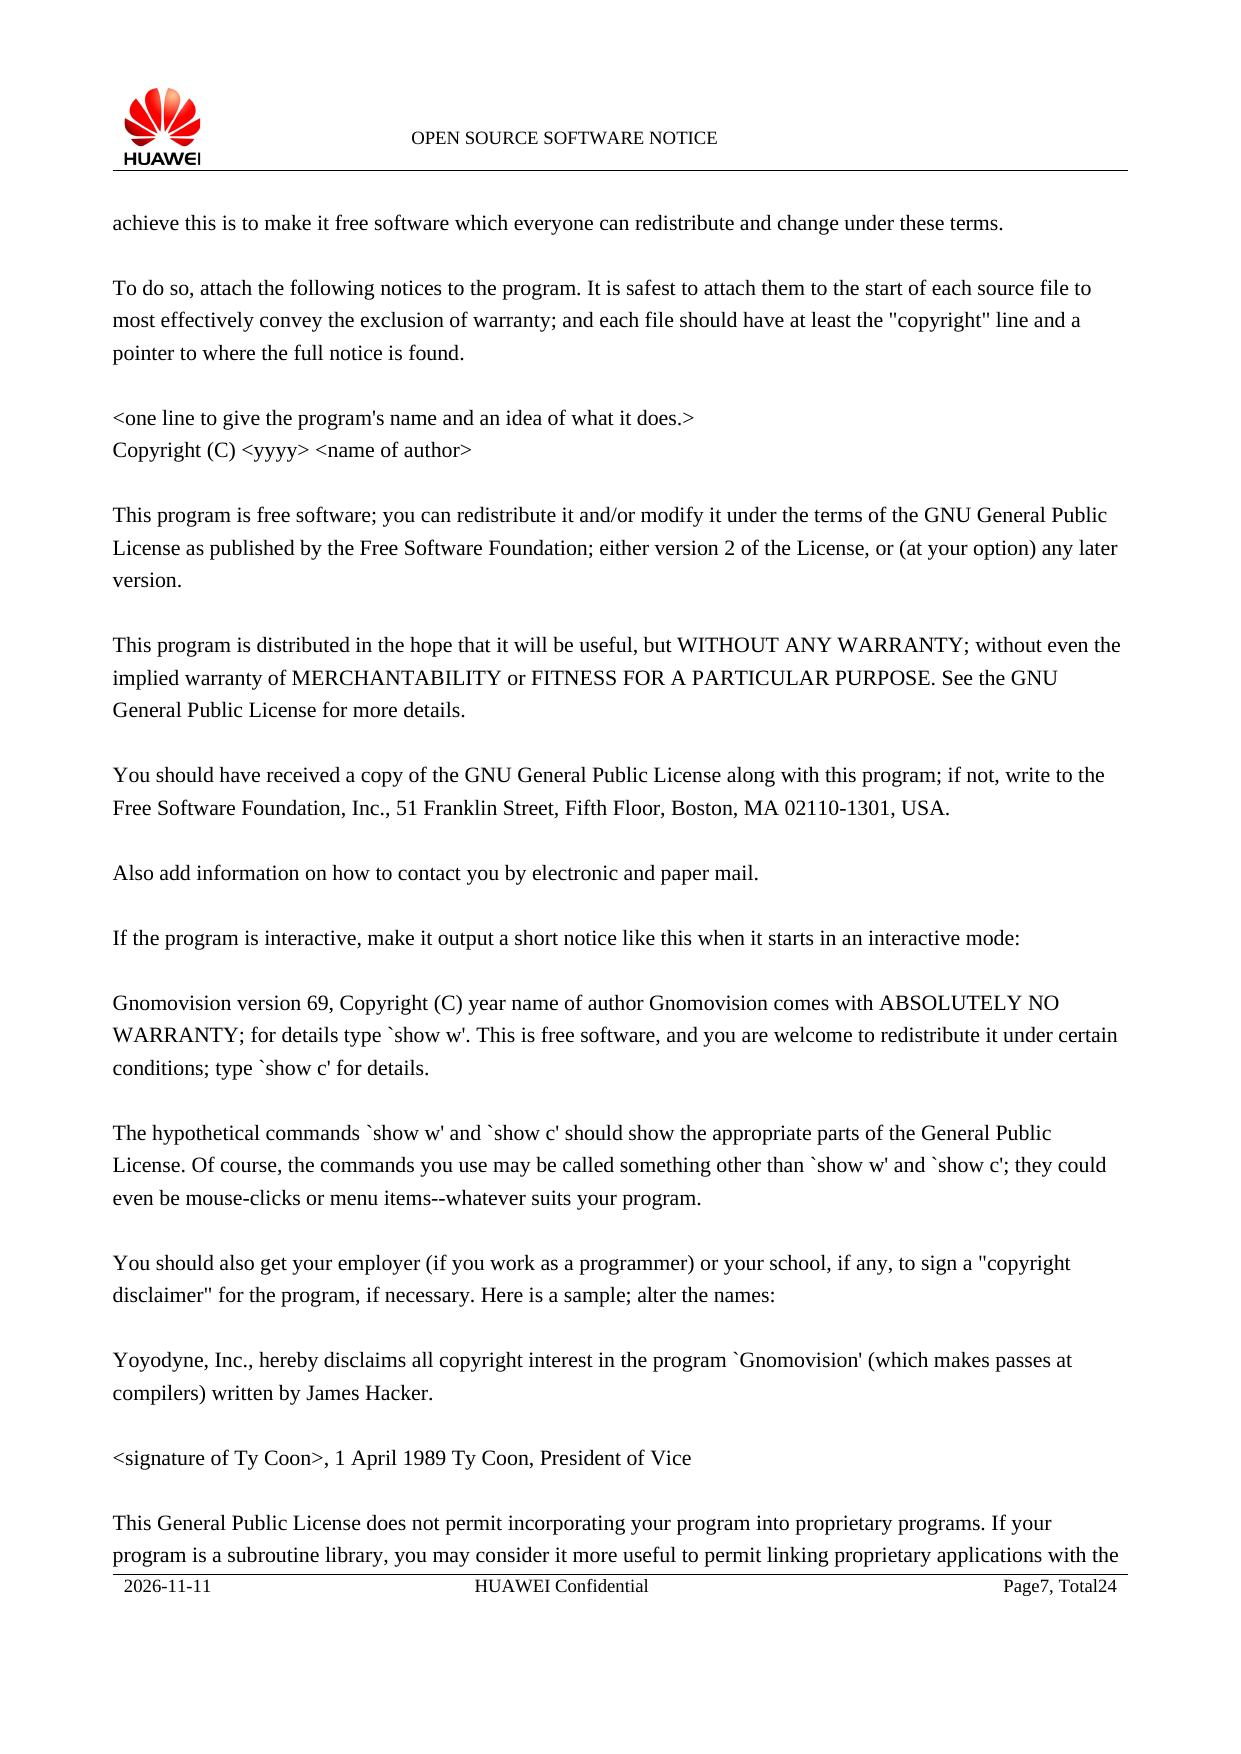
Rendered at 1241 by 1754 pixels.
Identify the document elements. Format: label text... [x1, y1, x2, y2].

picture [124, 88, 201, 165]
